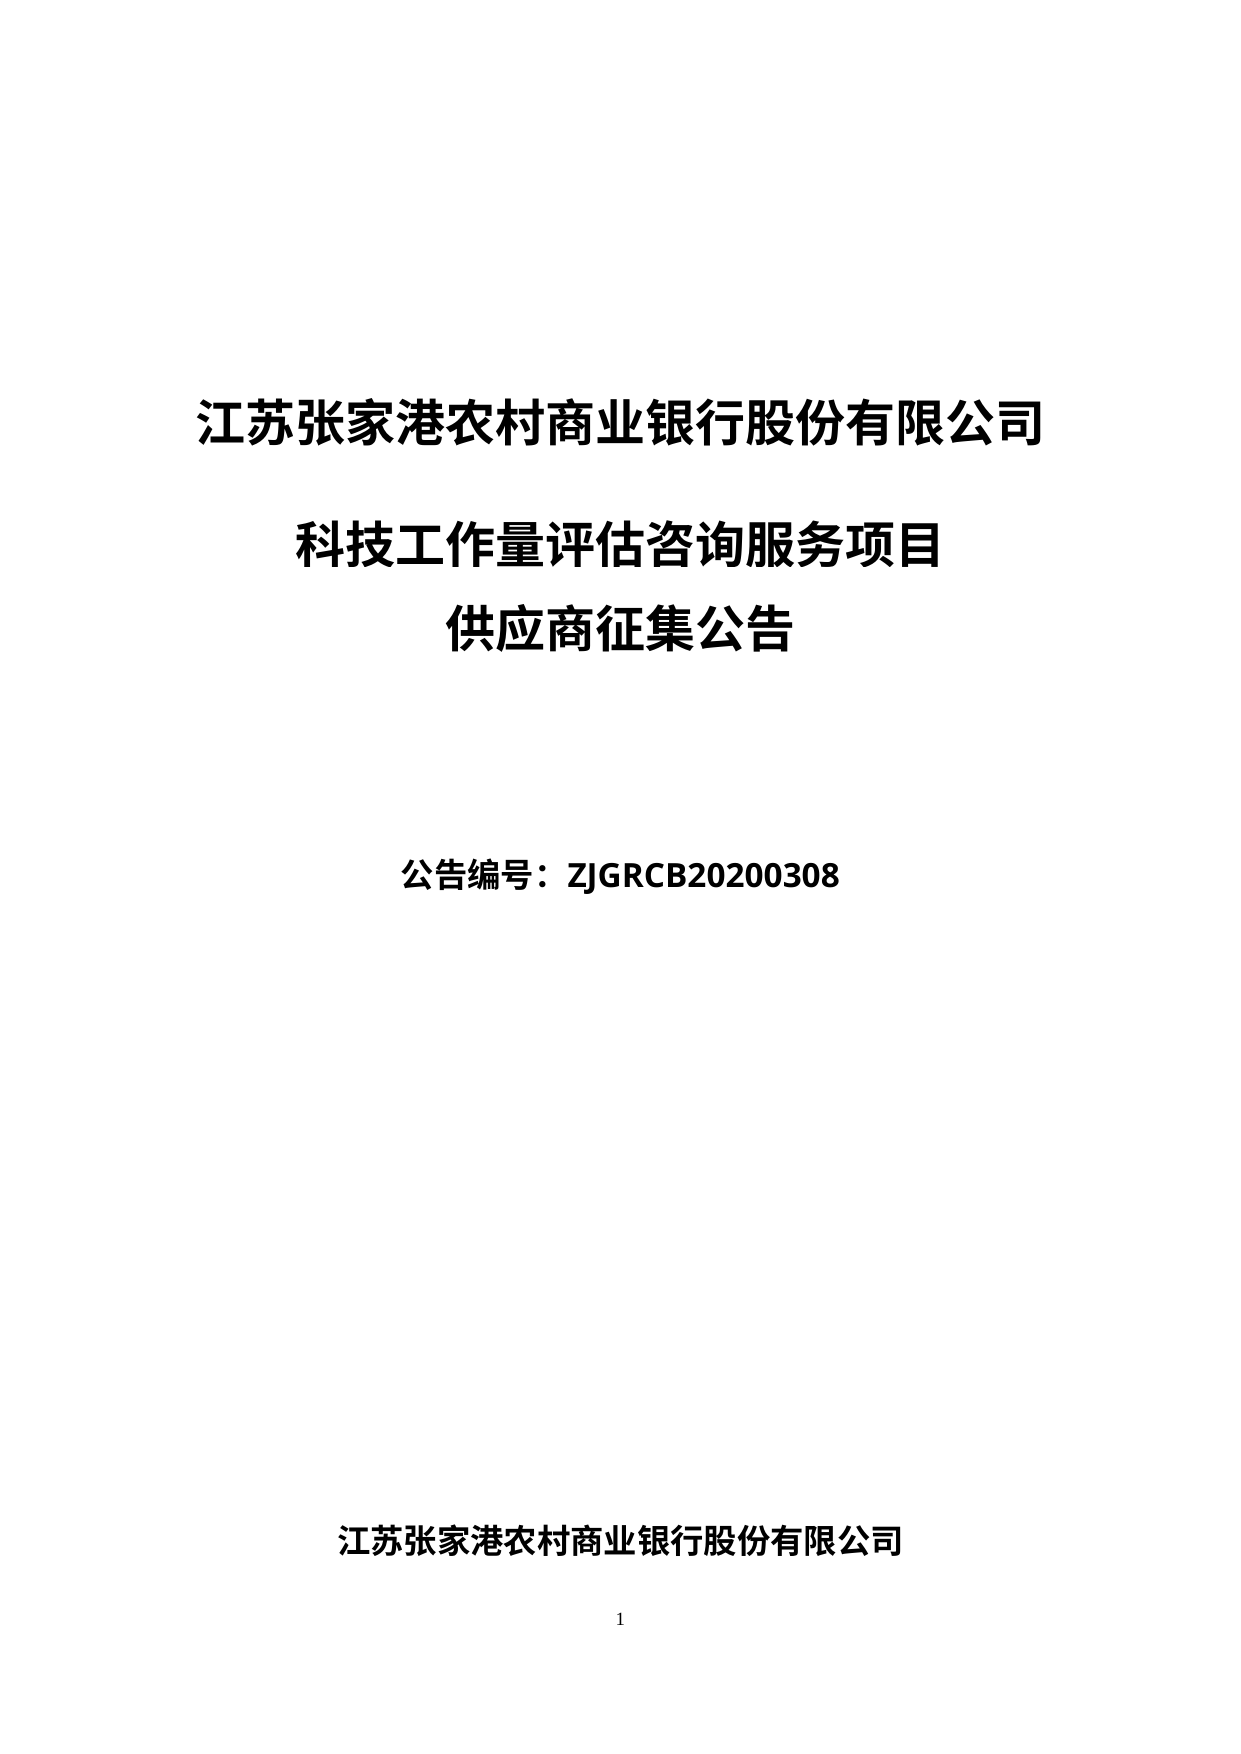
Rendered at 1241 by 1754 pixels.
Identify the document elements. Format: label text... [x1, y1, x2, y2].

text 科技工作量评估咨询服务项目 [187, 505, 1053, 577]
text 江苏张家港农村商业银行股份有限公司 [187, 1507, 1053, 1572]
text 公告编号：ZJGRCB20200308 [187, 841, 1053, 906]
text 江苏张家港农村商业银行股份有限公司 [187, 371, 1053, 469]
text 供应商征集公告 [187, 577, 1053, 675]
